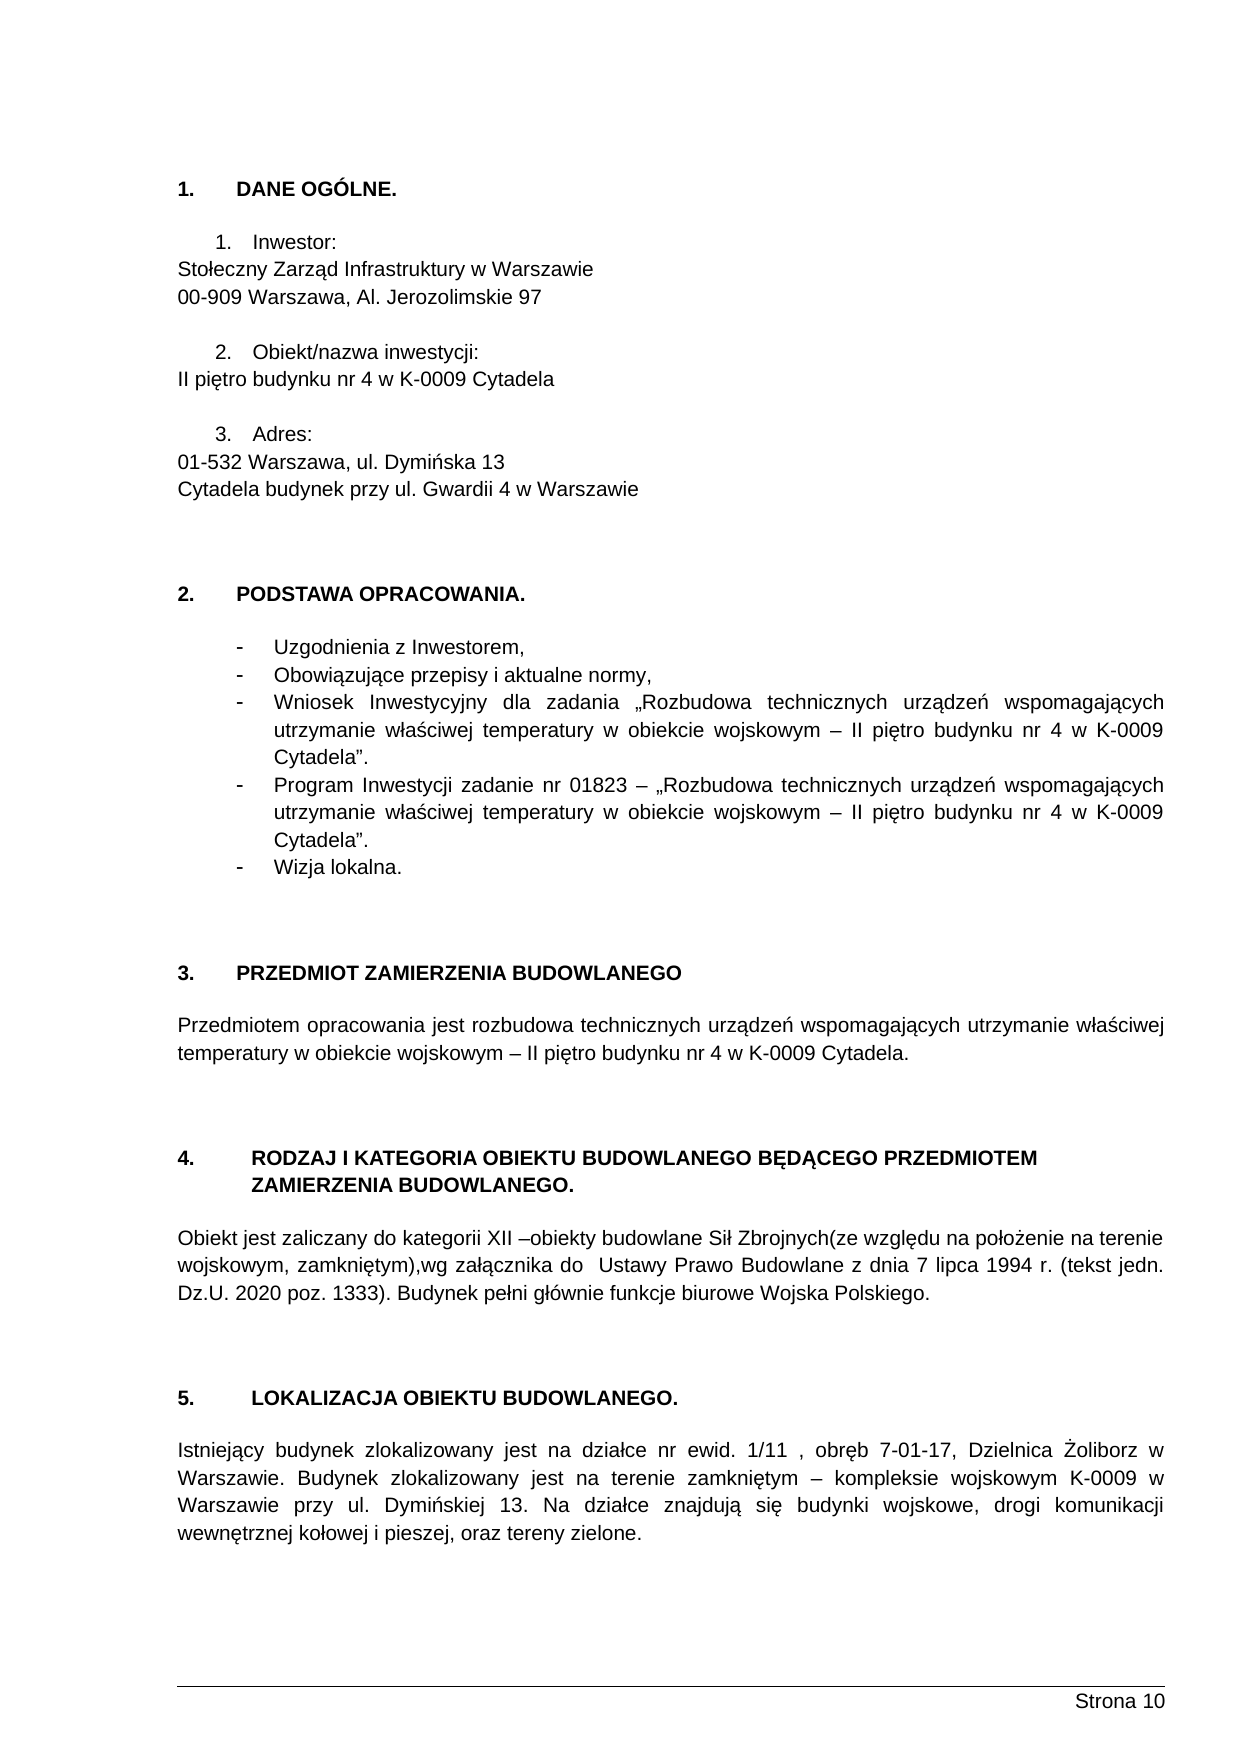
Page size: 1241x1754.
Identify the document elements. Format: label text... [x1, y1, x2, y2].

text Przedmiotem opracowania jest rozbudowa technicznych urządzeń wspomagających utrzymanie właściwej temperatury w obiekcie wojskowym – II piętro budynku nr 4 w K-0009 Cytadela. [177, 1013, 1165, 1064]
list Inwestor: [215, 230, 1165, 254]
text II piętro budynku nr 4 w K-0009 Cytadela [177, 367, 1165, 391]
list Obowiązujące przepisy i aktualne normy, [236, 662, 1165, 686]
list Wizja lokalna. [236, 855, 1165, 879]
text Obiekt jest zaliczany do kategorii XII –obiekty budowlane Sił Zbrojnych(ze względu na położenie na terenie wojskowym, zamkniętym),wg załącznika do Ustawy Prawo Budowlane z dnia 7 lipca 1994 r. (tekst jedn. Dz.U. 2020 poz. 1333). Budynek pełni głównie funkcje biurowe Wojska Polskiego. [177, 1225, 1165, 1304]
subtitle PODSTAWA OPRACOWANIA. [177, 582, 1165, 606]
subtitle LOKALIZACJA OBIEKTU BUDOWLANEGO. [177, 1385, 1165, 1409]
list Adres: [215, 422, 1165, 446]
subtitle PRZEDMIOT ZAMIERZENIA BUDOWLANEGO [177, 960, 1165, 984]
text 00-909 Warszawa, Al. Jerozolimskie 97 [177, 285, 1165, 309]
text Istniejący budynek zlokalizowany jest na działce nr ewid. 1/11 , obręb 7-01-17, Dzielnica Żoliborz w Warszawie. Budynek zlokalizowany jest na terenie zamkniętym – kompleksie wojskowym K-0009 w Warszawie przy ul. Dymińskiej 13. Na działce znajdują się budynki wojskowe, drogi komunikacji wewnętrznej kołowej i pieszej, oraz tereny zielone. [177, 1438, 1165, 1544]
list Obiekt/nazwa inwestycji: [215, 340, 1165, 364]
subtitle RODZAJ I KATEGORIA OBIEKTU BUDOWLANEGO BĘDĄCEGO PRZEDMIOTEM ZAMIERZENIA BUDOWLANEGO. [177, 1145, 1165, 1197]
text Stołeczny Zarząd Infrastruktury w Warszawie [177, 257, 1165, 281]
list Program Inwestycji zadanie nr 01823 – „Rozbudowa technicznych urządzeń wspomagających utrzymanie właściwej temperatury w obiekcie wojskowym – II piętro budynku nr 4 w K-0009 Cytadela”. [236, 773, 1165, 852]
text 01-532 Warszawa, ul. Dymińska 13 [177, 450, 1165, 474]
list Wniosek Inwestycyjny dla zadania „Rozbudowa technicznych urządzeń wspomagających utrzymanie właściwej temperatury w obiekcie wojskowym – II piętro budynku nr 4 w K-0009 Cytadela”. [236, 690, 1165, 769]
list Uzgodnienia z Inwestorem, [236, 635, 1165, 659]
text Cytadela budynek przy ul. Gwardii 4 w Warszawie [177, 477, 1165, 501]
subtitle DANE OGÓLNE. [177, 177, 1165, 201]
